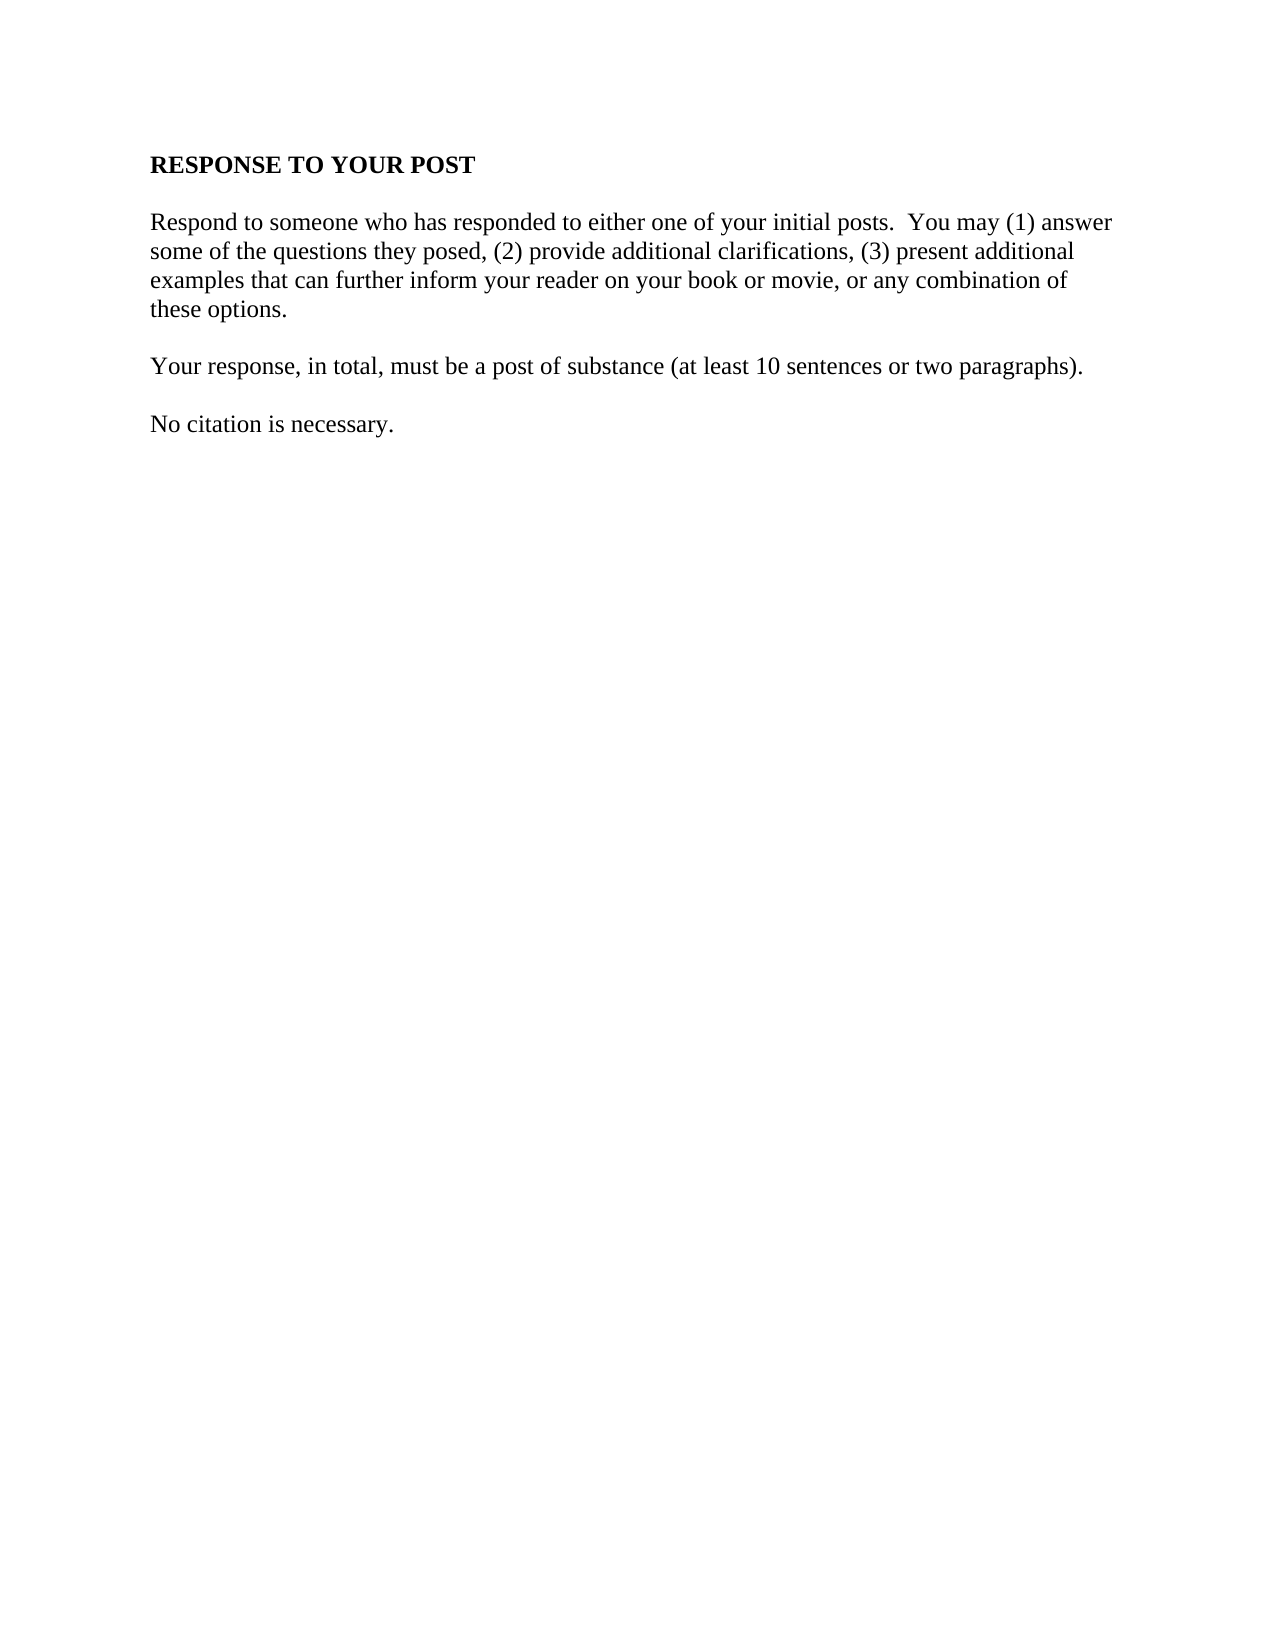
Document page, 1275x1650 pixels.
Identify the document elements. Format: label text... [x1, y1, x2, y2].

text Respond to someone who has responded to either one of your initial posts. You may (1) answer some of the questions they posed, (2) provide additional clarifications, (3) present additional examples that can further inform your reader on your book or movie, or any combination of these options. [150, 207, 1125, 322]
text RESPONSE TO YOUR POST [150, 150, 1125, 179]
text No citation is necessary. [150, 409, 1125, 437]
text Your response, in total, must be a post of substance (at least 10 sentences or two paragraphs). [150, 351, 1125, 380]
